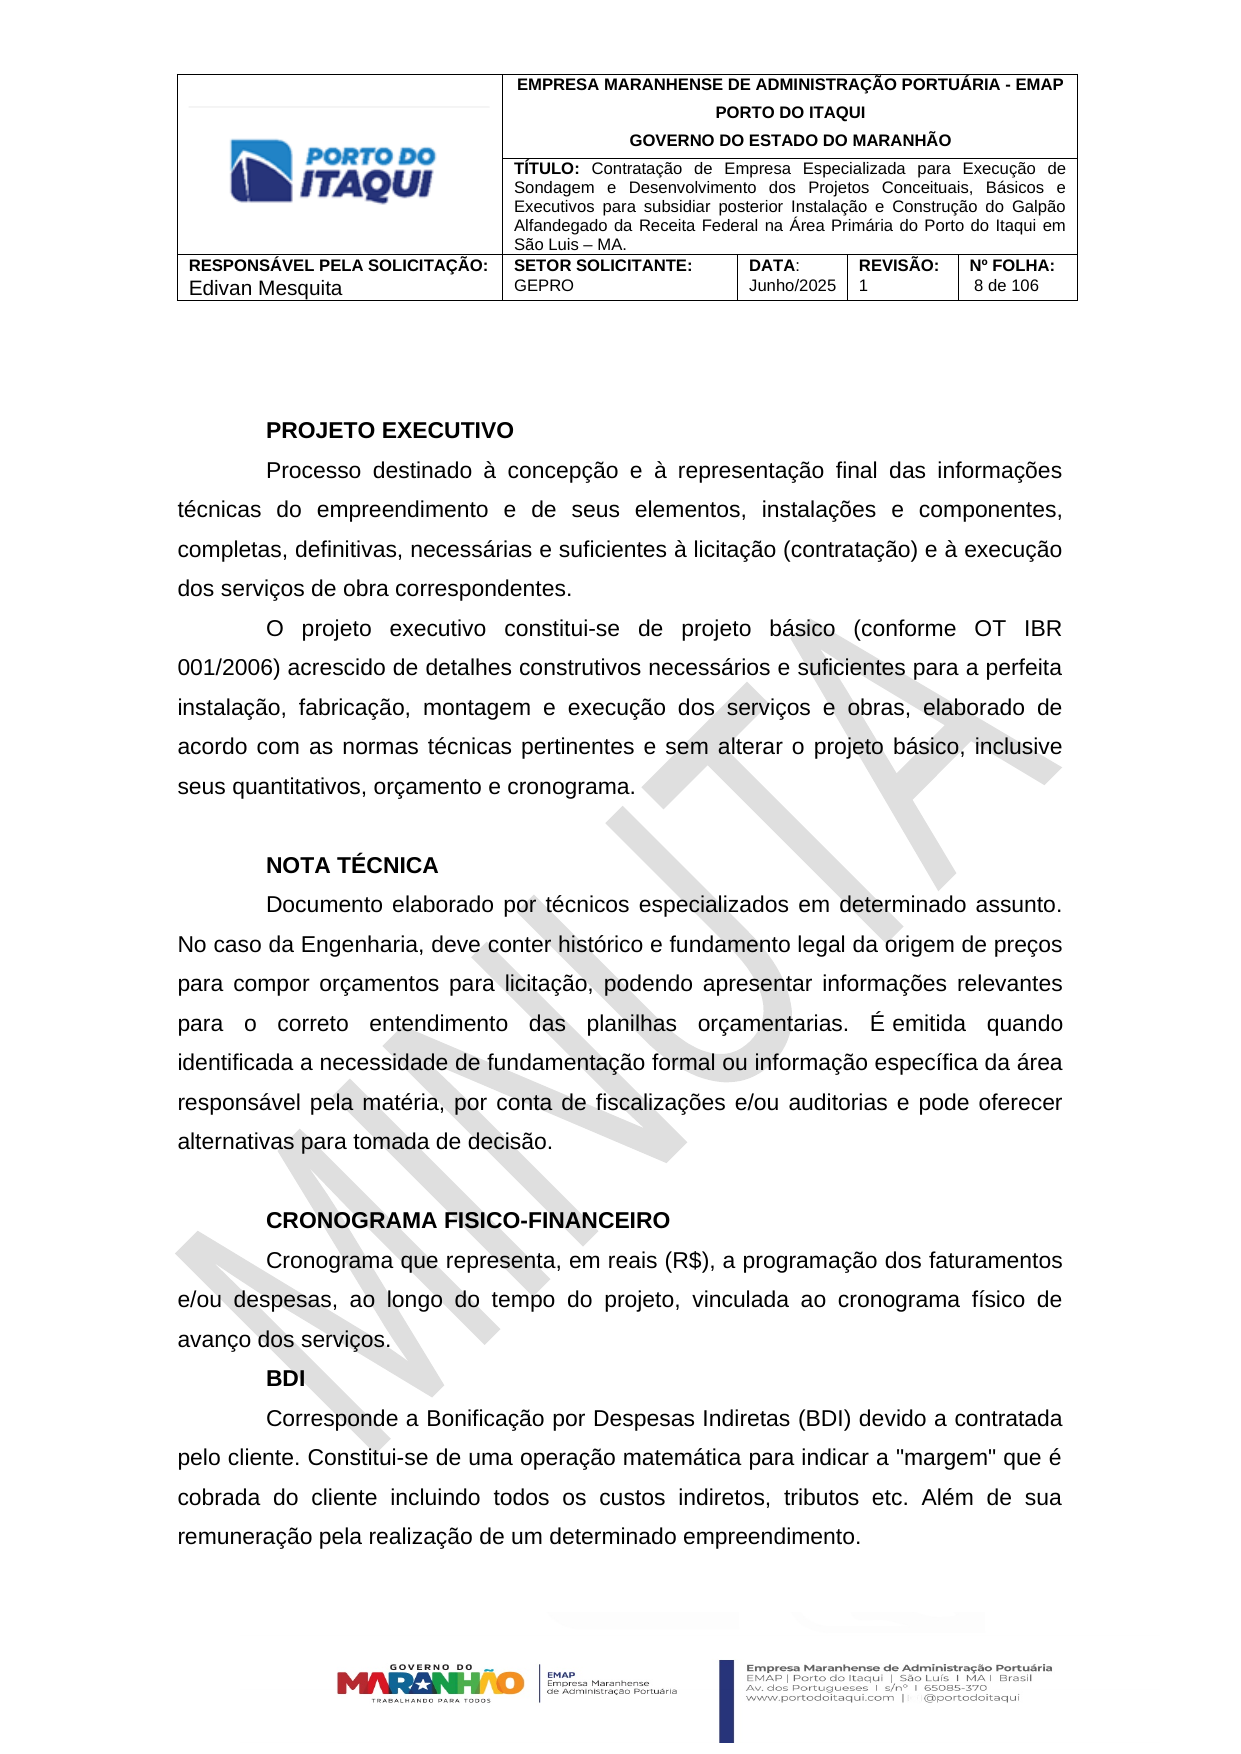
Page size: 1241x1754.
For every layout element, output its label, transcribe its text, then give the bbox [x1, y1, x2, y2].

text Processo destinado à concepção e à representação final das informações técnicas do empreendimento e de seus elementos, instalações e componentes, completas, definitivas, necessárias e suficientes à licitação (contratação) e à execução dos serviços de obra correspondentes. [177, 457, 1063, 602]
text O projeto executivo constitui-se de projeto básico (conforme OT IBR 001/2006) acrescido de detalhes construtivos necessários e suficientes para a perfeita instalação, fabricação, montagem e execução dos serviços e obras, elaborado de acordo com as normas técnicas pertinentes e sem alterar o projeto básico, inclusive seus quantitativos, orçamento e cronograma. [177, 615, 1063, 799]
picture [240, 1612, 1160, 1743]
text Cronograma que representa, em reais (R$), a programação dos faturamentos e/ou despesas, ao longo do tempo do projeto, vinculada ao cronograma físico de avanço dos serviços. [177, 1247, 1063, 1352]
text CRONOGRAMA FISICO-FINANCEIRO [177, 1207, 1063, 1233]
text Documento elaborado por técnicos especializados em determinado assunto. No caso da Engenharia, deve conter histórico e fundamento legal da origem de preços para compor orçamentos para licitação, podendo apresentar informações relevantes para o correto entendimento das planilhas orçamentarias. É emitida quando identificada a necessidade de fundamentação formal ou informação específica da área responsável pela matéria, por conta de fiscalizações e/ou auditorias e pode oferecer alternativas para tomada de decisão. [177, 891, 1063, 1154]
text PROJETO EXECUTIVO [177, 417, 1063, 444]
text NOTA TÉCNICA [177, 852, 1063, 878]
text BDI [177, 1365, 1063, 1391]
text Corresponde a Bonificação por Despesas Indiretas (BDI) devido a contratada pelo cliente. Constitui-se de uma operação matemática para indicar a "margem" que é cobrada do cliente incluindo todos os custos indiretos, tributos etc. Além de sua remuneração pela realização de um determinado empreendimento. [177, 1404, 1063, 1549]
picture [188, 101, 490, 236]
